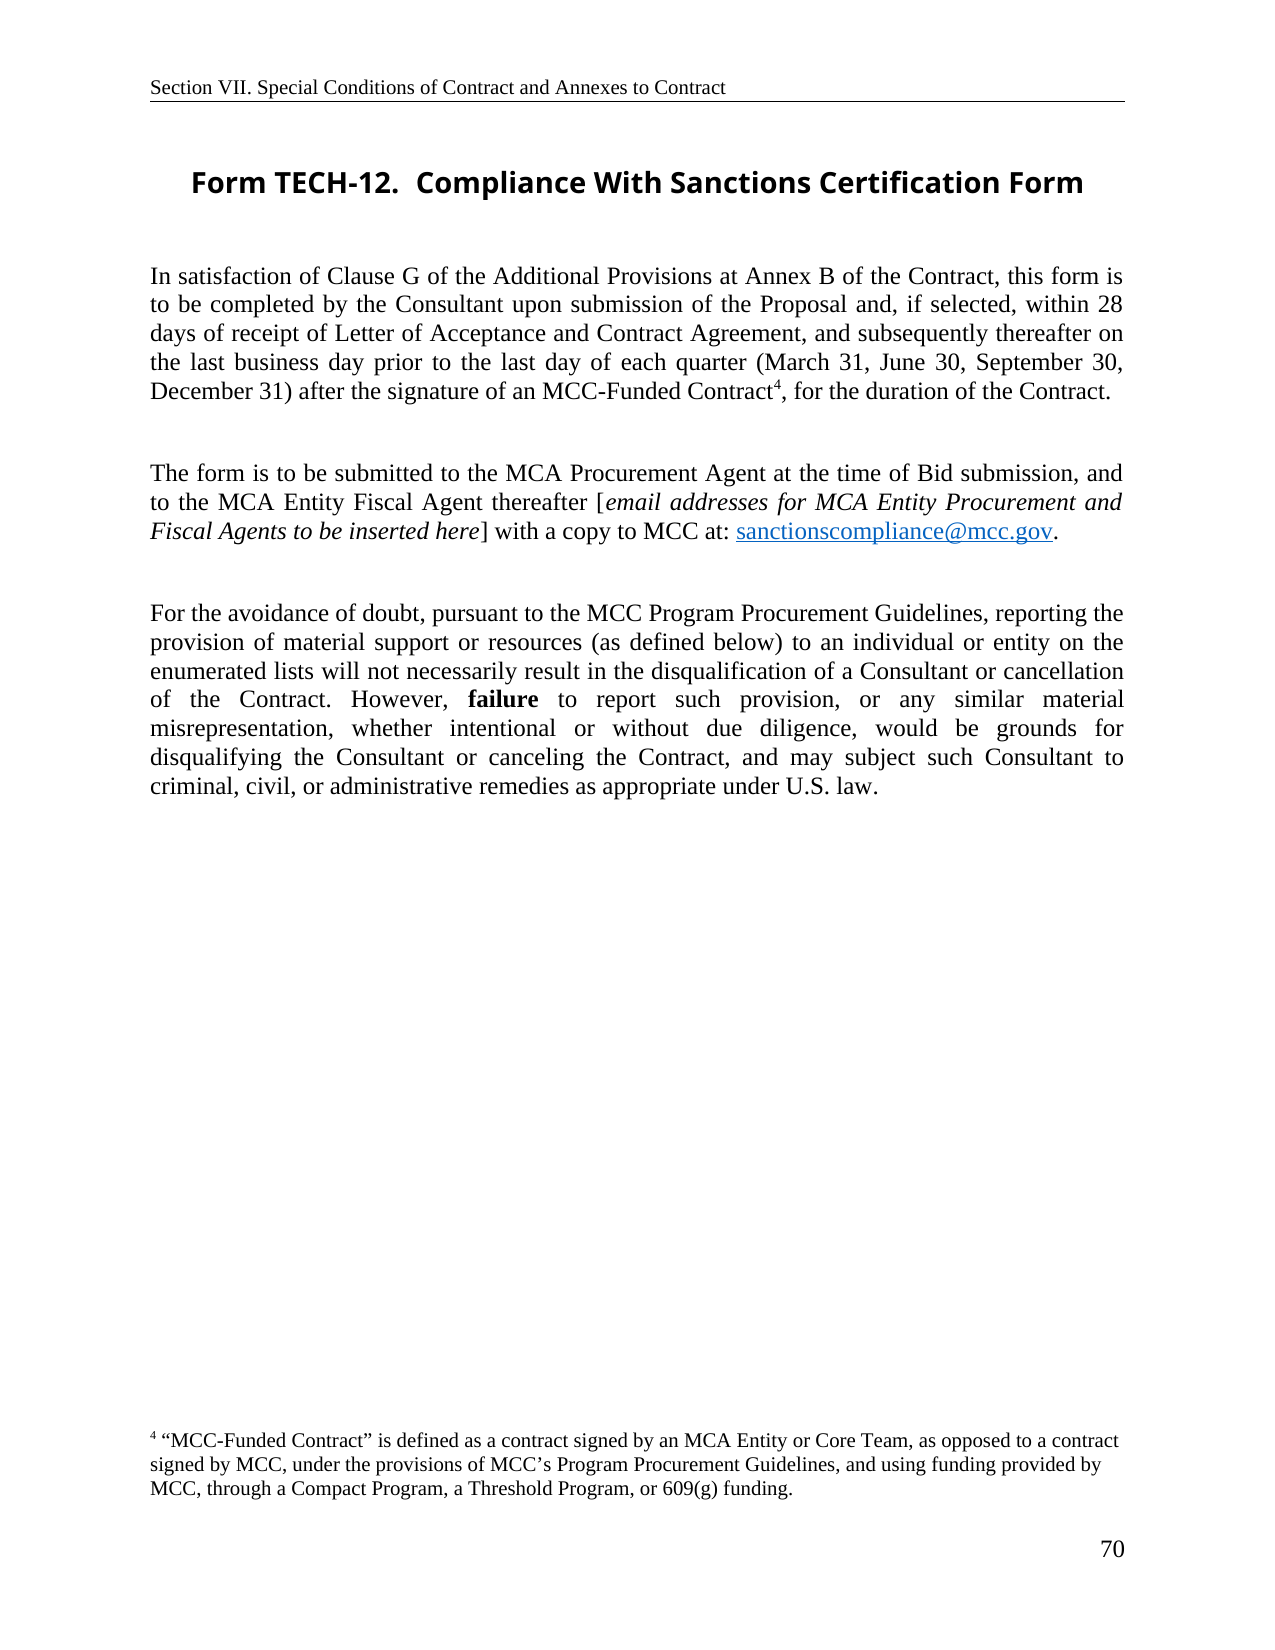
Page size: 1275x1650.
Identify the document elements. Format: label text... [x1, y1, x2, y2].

text For the avoidance of doubt, pursuant to the MCC Program Procurement Guidelines, reporting the provision of material support or resources (as defined below) to an individual or entity on the enumerated lists will not necessarily result in the disqualification of a Consultant or cancellation of the Contract. However, failure to report such provision, or any similar material misrepresentation, whether intentional or without due diligence, would be grounds for disqualifying the Consultant or canceling the Contract, and may subject such Consultant to criminal, civil, or administrative remedies as appropriate under U.S. law. [150, 598, 1125, 799]
subtitle Form TECH-12. Compliance With Sanctions Certification Form [150, 162, 1125, 202]
text In satisfaction of Clause G of the Additional Provisions at Annex B of the Contract, this form is to be completed by the Consultant upon submission of the Proposal and, if selected, within 28 days of receipt of Letter of Acceptance and Contract Agreement, and subsequently thereafter on the last business day prior to the last day of each quarter (March 31, June 30, September 30, December 31) after the signature of an MCC-Funded Contract, for the duration of the Contract. [150, 261, 1125, 404]
text The form is to be submitted to the MCA Procurement Agent at the time of Bid submission, and to the MCA Entity Fiscal Agent thereafter [email addresses for MCA Entity Procurement and Fiscal Agents to be inserted here] with a copy to MCC at: sanctionscompliance@mcc.gov. [150, 458, 1125, 544]
